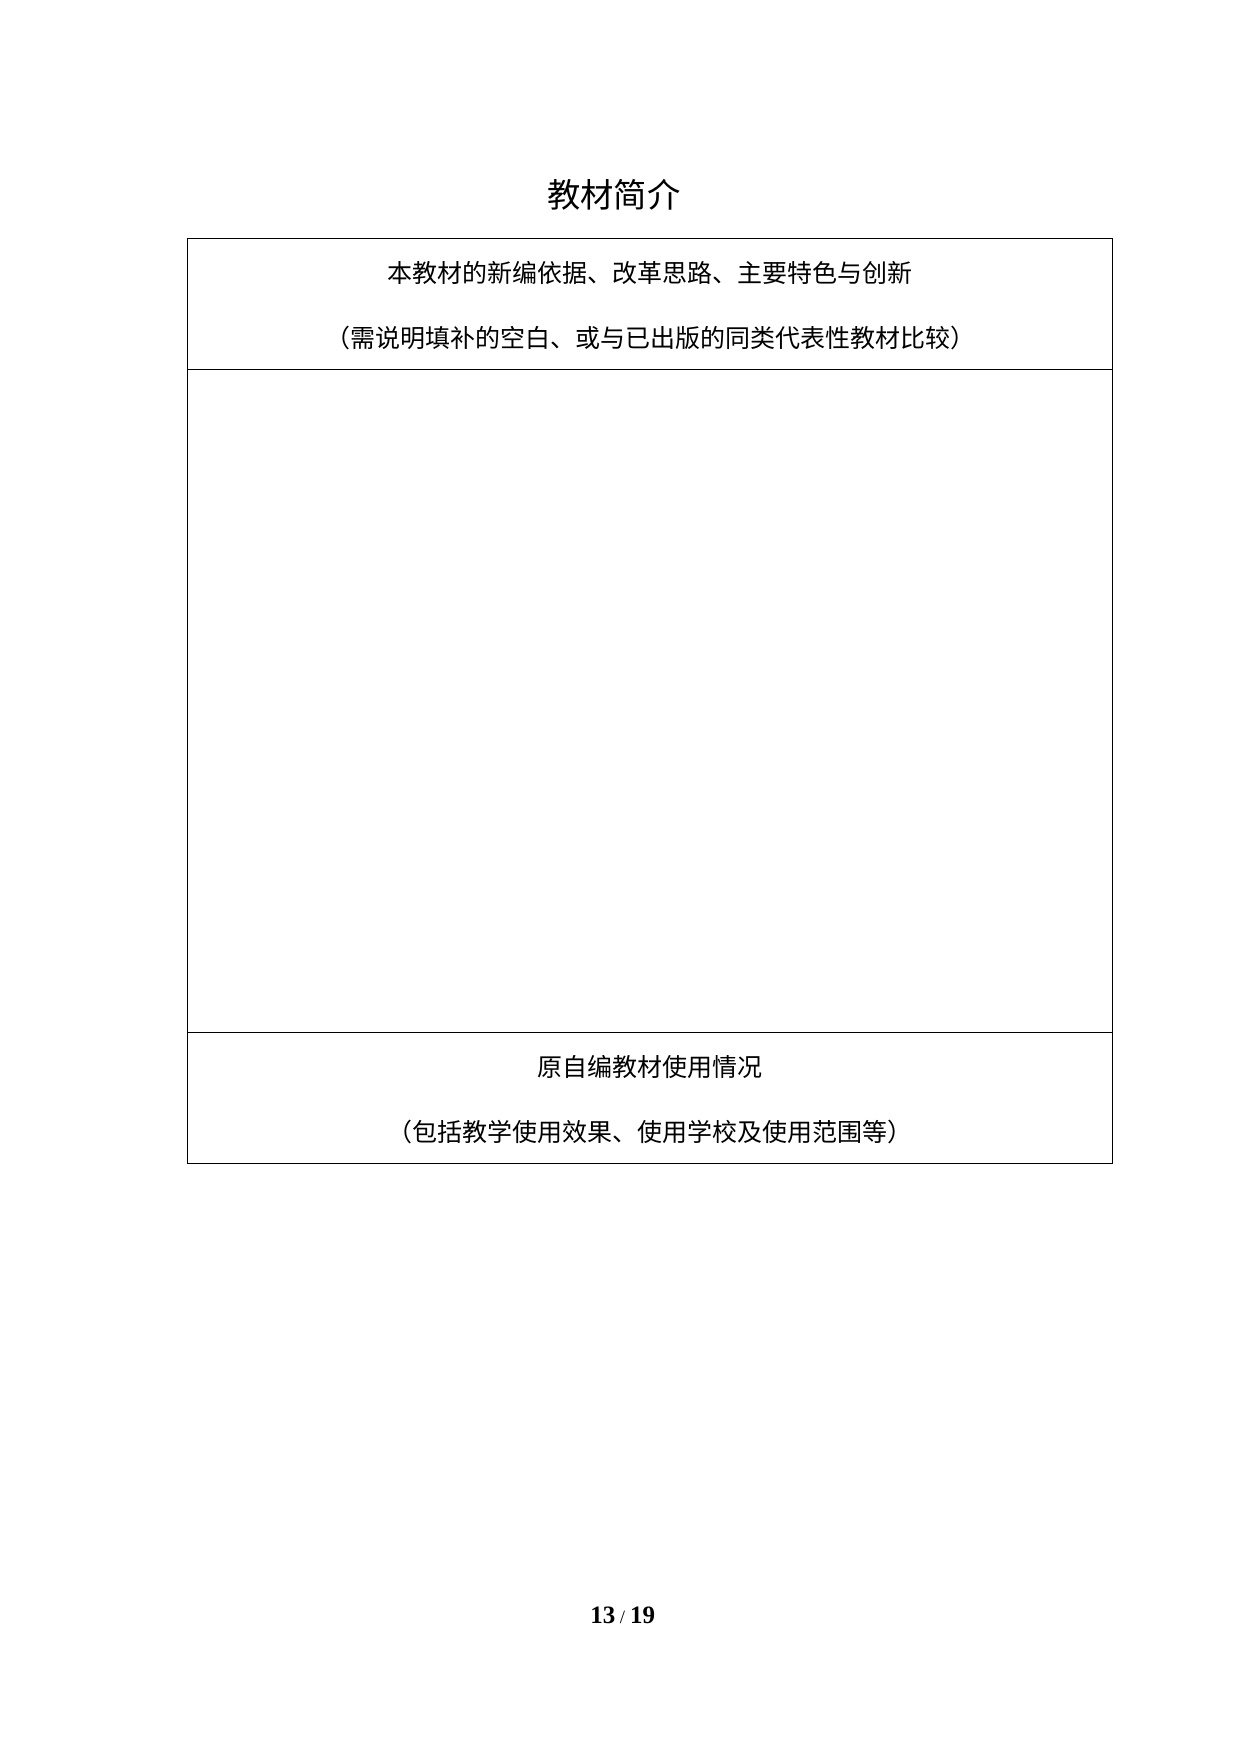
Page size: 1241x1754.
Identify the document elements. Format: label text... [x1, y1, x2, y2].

table_cell 原自编教材使用情况 （包括教学使用效果、使用学校及使用范围等） [188, 1033, 1112, 1163]
text 教材简介 [164, 160, 1062, 225]
table_header 本教材的新编依据、改革思路、主要特色与创新 （需说明填补的空白、或与已出版的同类代表性教材比较） [188, 239, 1112, 369]
table_cell [188, 370, 1112, 1032]
